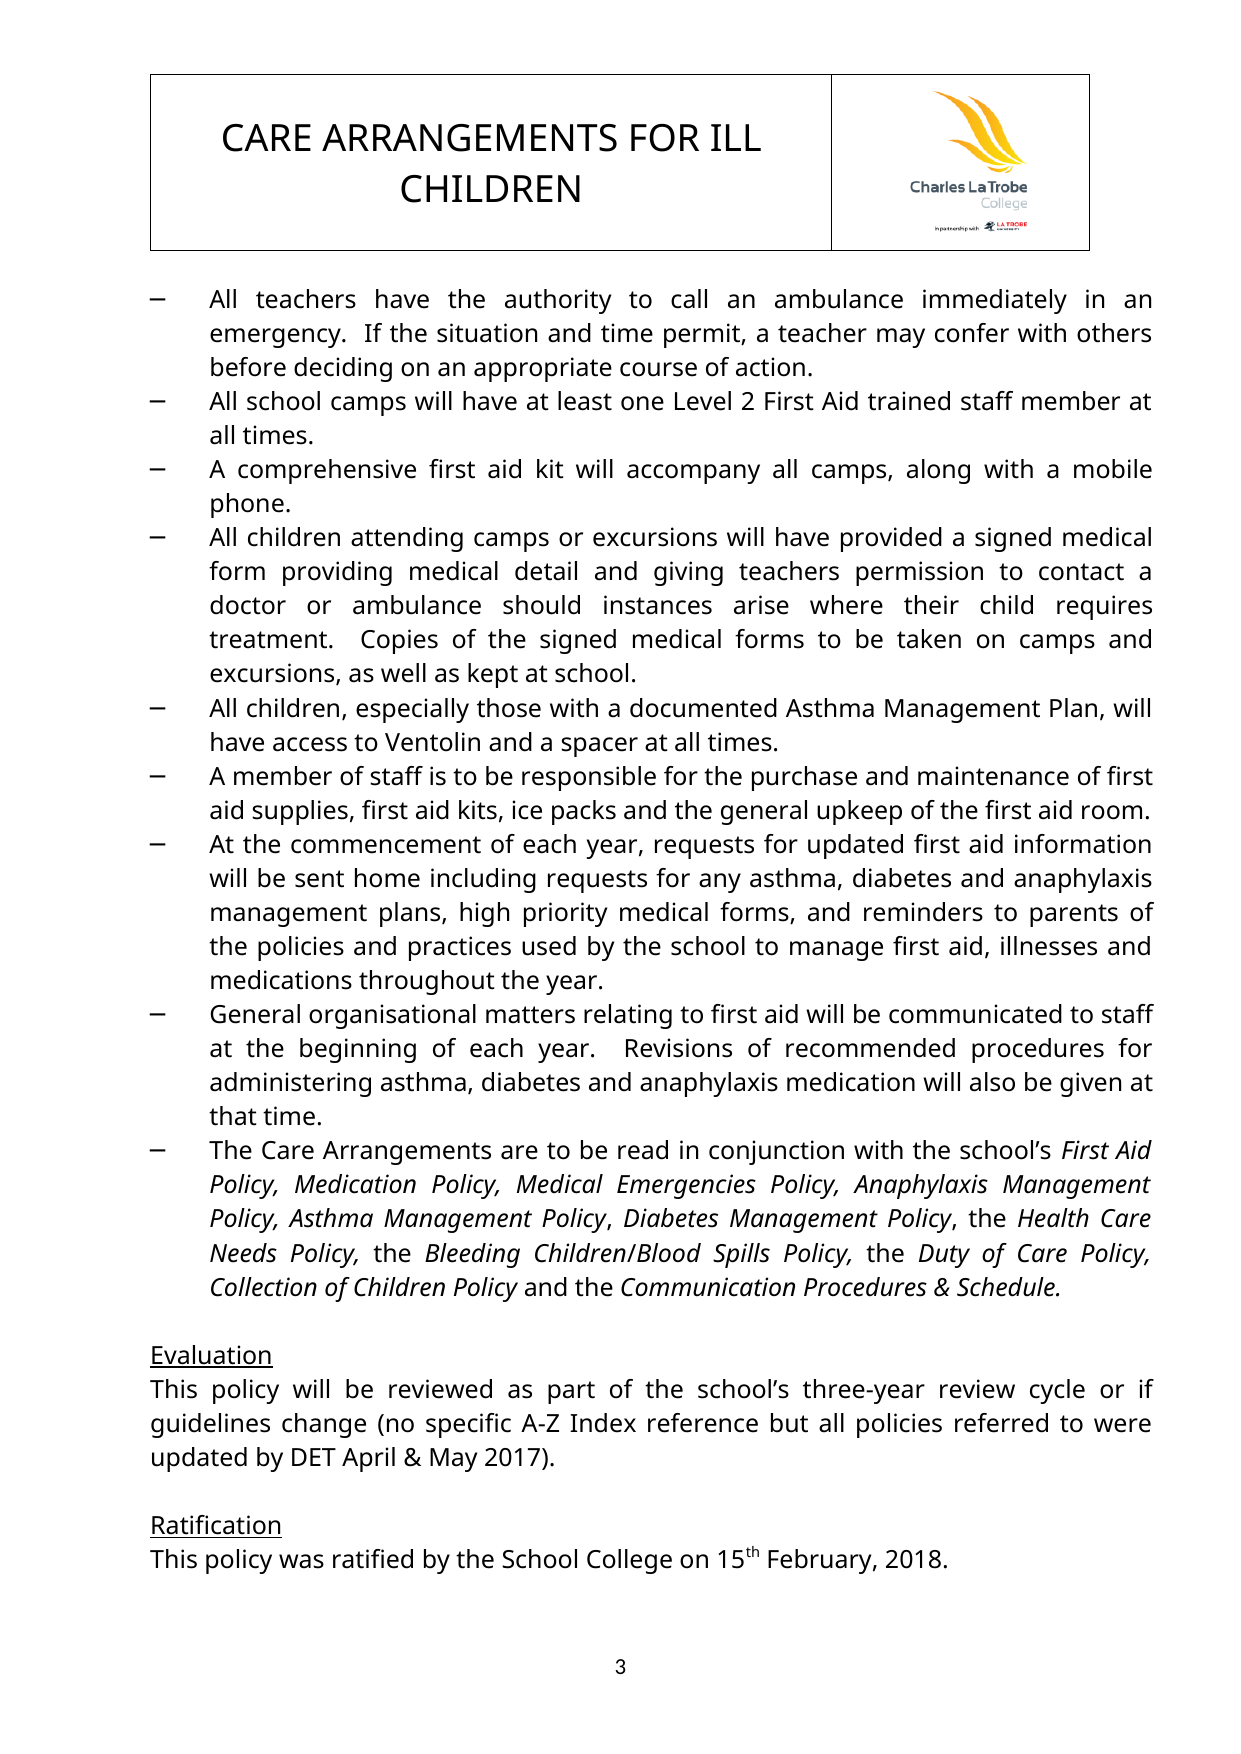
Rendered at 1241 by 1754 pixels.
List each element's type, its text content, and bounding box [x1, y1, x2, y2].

text This policy was ratified by the School College on 15th February, 2018. [150, 1542, 1154, 1576]
list A comprehensive first aid kit will accompany all camps, along with a mobile phone. [150, 452, 1154, 520]
list All children attending camps or excursions will have provided a signed medical form providing medical detail and giving teachers permission to contact a doctor or ambulance should instances arise where their child requires treatment. Copies of the signed medical forms to be taken on camps and excursions, as well as kept at school. [150, 520, 1154, 690]
list All teachers have the authority to call an ambulance immediately in an emergency. If the situation and time permit, a teacher may confer with others before deciding on an appropriate course of action. [150, 281, 1154, 384]
text This policy will be reviewed as part of the school’s three-year review cycle or if guidelines change (no specific A-Z Index reference but all policies referred to were updated by DET April & May 2017). [150, 1371, 1154, 1474]
list At the commencement of each year, requests for updated first aid information will be sent home including requests for any asthma, diabetes and anaphylaxis management plans, high priority medical forms, and reminders to parents of the policies and practices used by the school to manage first aid, illnesses and medications throughout the year. [150, 826, 1154, 997]
list All children, especially those with a documented Asthma Management Plan, will have access to Ventolin and a spacer at all times. [150, 690, 1154, 758]
list A member of staff is to be responsible for the purchase and maintenance of first aid supplies, first aid kits, ice packs and the general upkeep of the first aid room. [150, 758, 1154, 826]
text Ratification [150, 1508, 1154, 1542]
picture [896, 84, 1046, 241]
text Evaluation [150, 1337, 1154, 1371]
list The Care Arrangements are to be read in conjunction with the school’s First Aid Policy, Medication Policy, Medical Emergencies Policy, Anaphylaxis Management Policy, Asthma Management Policy, Diabetes Management Policy, the Health Care Needs Policy, the Bleeding Children/Blood Spills Policy, the Duty of Care Policy, Collection of Children Policy and the Communication Procedures & Schedule. [150, 1133, 1154, 1303]
list General organisational matters relating to first aid will be communicated to staff at the beginning of each year. Revisions of recommended procedures for administering asthma, diabetes and anaphylaxis medication will also be given at that time. [150, 997, 1154, 1133]
list All school camps will have at least one Level 2 First Aid trained staff member at all times. [150, 384, 1154, 452]
